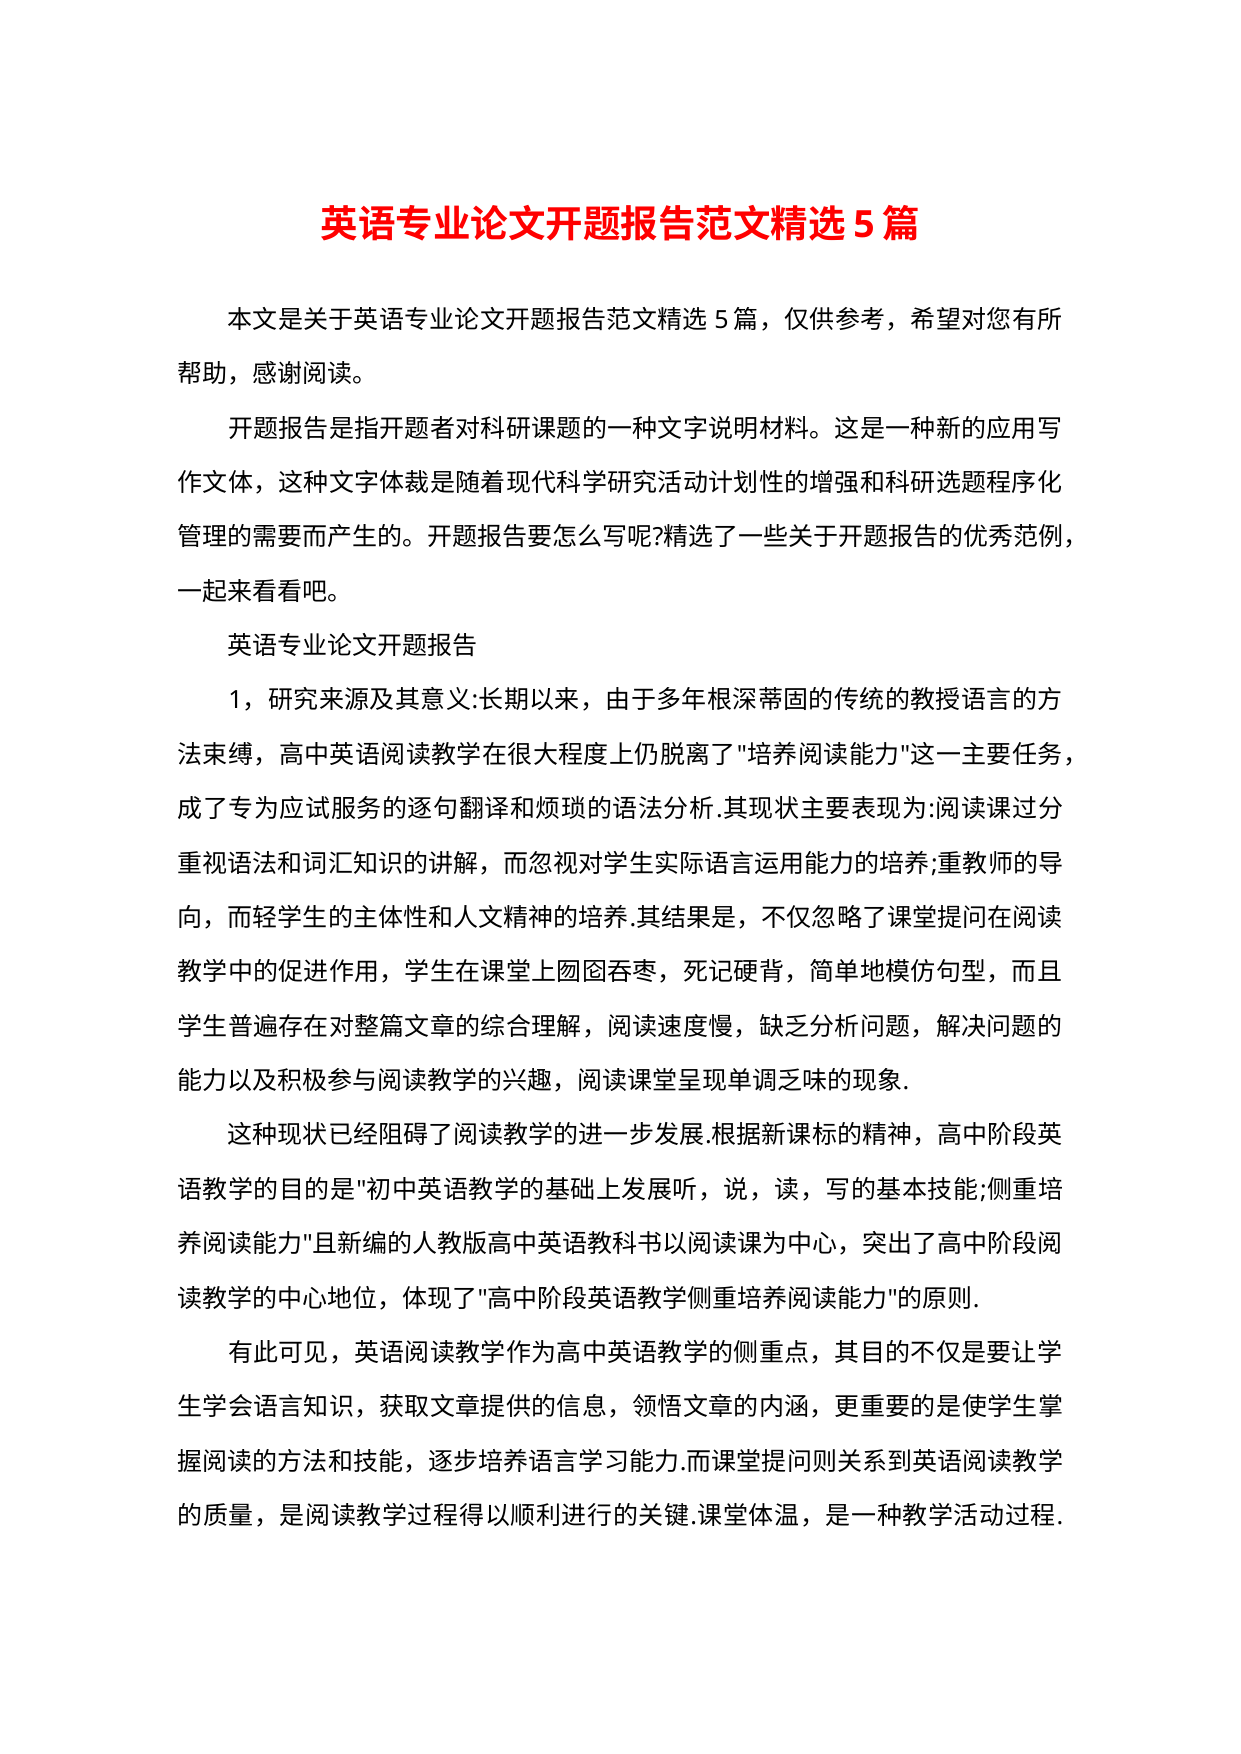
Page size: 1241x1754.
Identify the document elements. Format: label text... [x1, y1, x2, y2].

text 本文是关于英语专业论文开题报告范文精选5篇，仅供参考，希望对您有所帮助，感谢阅读。 [177, 299, 1063, 390]
text 英语专业论文开题报告范文精选5篇 [177, 194, 1063, 248]
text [177, 408, 1063, 1532]
